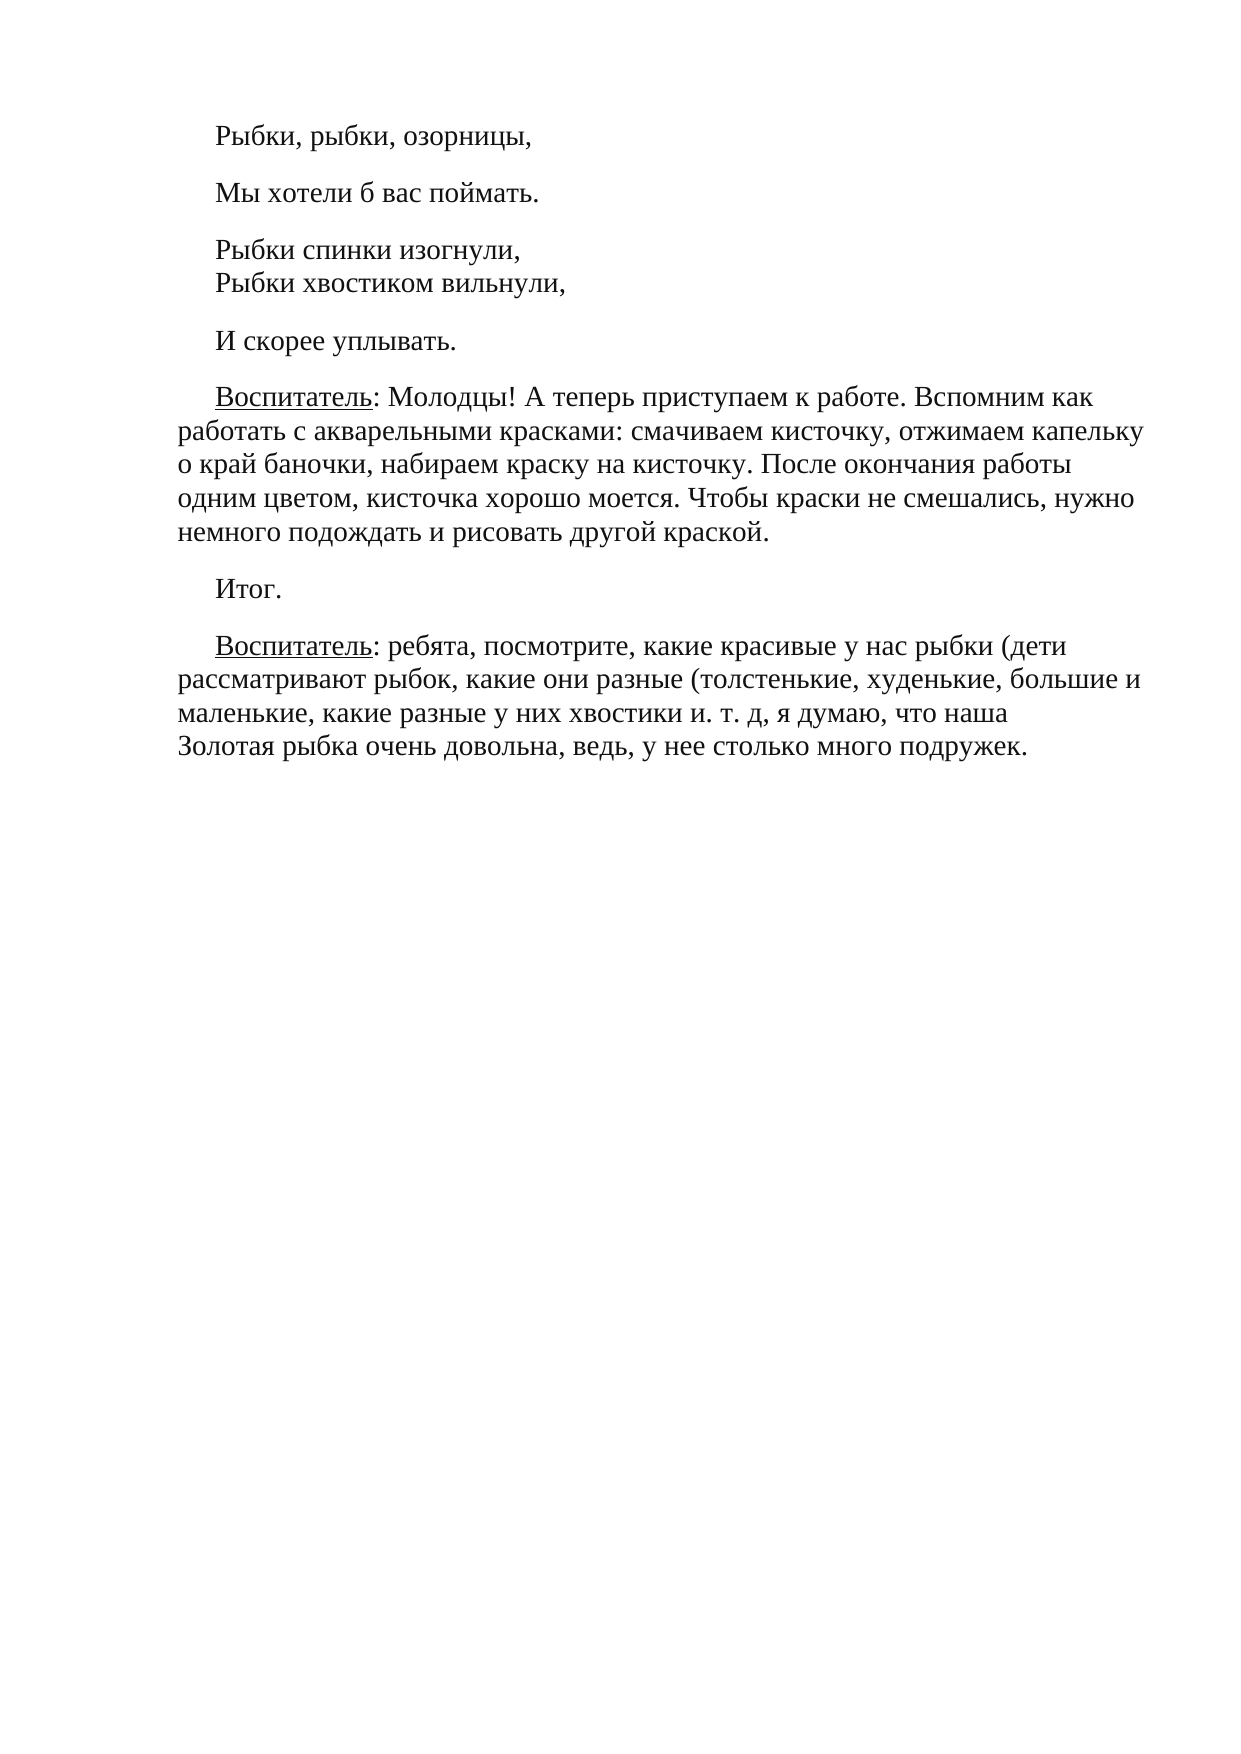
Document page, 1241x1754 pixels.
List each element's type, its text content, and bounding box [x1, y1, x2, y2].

text Рыбки спинки изогнули, [177, 232, 1152, 266]
text Рыбки, рыбки, озорницы, [177, 118, 1152, 152]
text Мы хотели б вас поймать. [177, 175, 1152, 209]
text Воспитатель: Молодцы! А теперь приступаем к работе. Вспомним как работать с акварельными красками: смачиваем кисточку, отжимаем капельку о край баночки, набираем краску на кисточку. После окончания работы одним цветом, кисточка хорошо моется. Чтобы краски не смешались, нужно немного подождать и рисовать другой краской. [177, 379, 1152, 547]
text И скорее уплывать. [177, 323, 1152, 356]
text Рыбки хвостиком вильнули, [177, 266, 1152, 299]
text Итог. [177, 571, 1152, 604]
text Воспитатель: ребята, посмотрите, какие красивые у нас рыбки (дети рассматривают рыбок, какие они разные (толстенькие, худенькие, большие и маленькие, какие разные у них хвостики и. т. д, я думаю, что наша Золотая рыбка очень довольна, ведь, у нее столько много подружек. [177, 628, 1152, 762]
